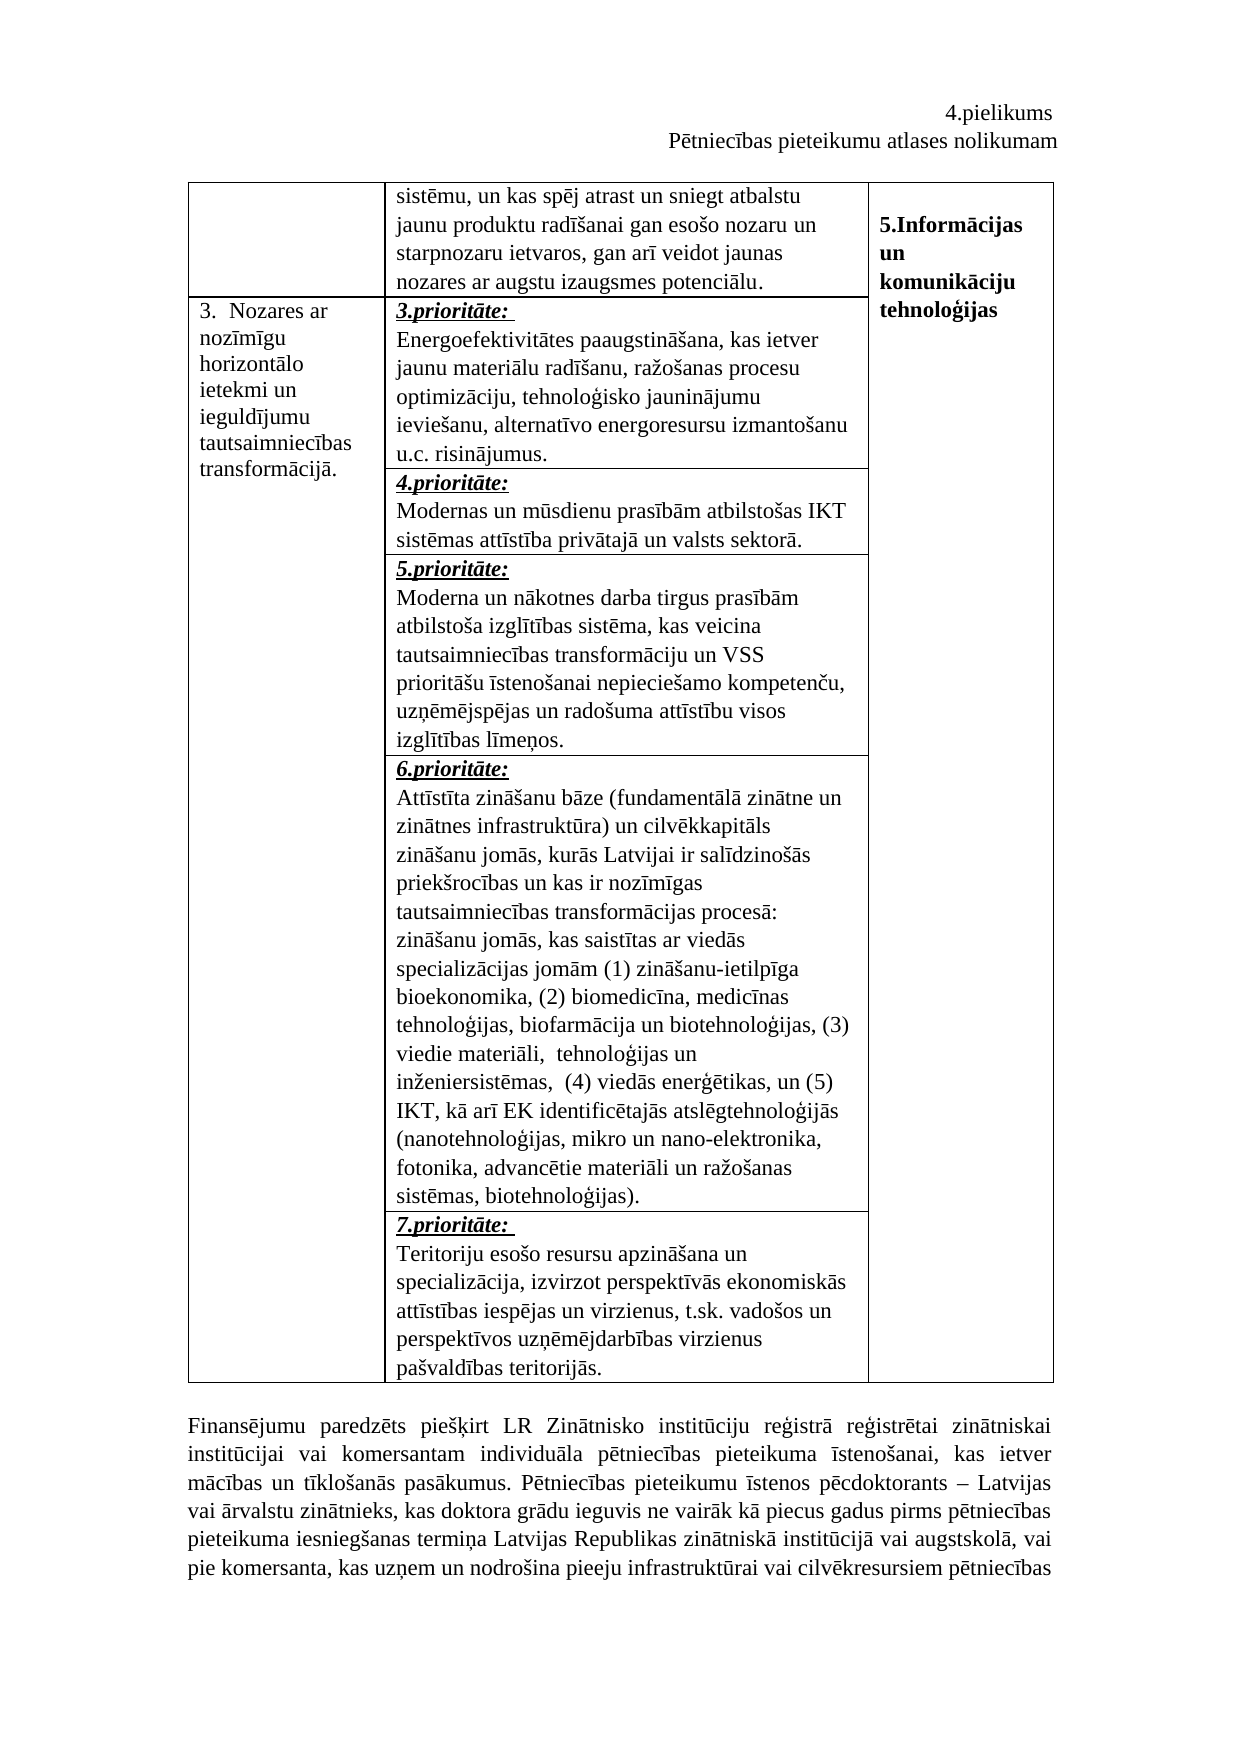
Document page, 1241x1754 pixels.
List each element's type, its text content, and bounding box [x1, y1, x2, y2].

table_cell 6.prioritāte: Attīstīta zināšanu bāze (fundamentālā zinātne un zinātnes infrastruktūra) un cilvēkkapitāls zināšanu jomās, kurās Latvijai ir salīdzinošās priekšrocības un kas ir nozīmīgas tautsaimniecības transformācijas procesā: zināšanu jomās, kas saistītas ar viedās specializācijas jomām (1) zināšanu-ietilpīga bioekonomika, (2) biomedicīna, medicīnas tehnoloģijas, biofarmācija un biotehnoloģijas, (3) viedie materiāli, tehnoloģijas un inženiersistēmas, (4) viedās enerģētikas, un (5) IKT, kā arī EK identificētajās atslēgtehnoloģijās (nanotehnoloģijas, mikro un nano-elektronika, fotonika, advancētie materiāli un ražošanas sistēmas, biotehnoloģijas). [386, 756, 868, 1211]
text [187, 1412, 1053, 1580]
table_cell 5.prioritāte: Moderna un nākotnes darba tirgus prasībām atbilstoša izglītības sistēma, kas veicina tautsaimniecības transformāciju un VSS prioritāšu īstenošanai nepieciešamo kompetenču, uzņēmējspējas un radošuma attīstību visos izglītības līmeņos. [386, 555, 868, 754]
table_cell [386, 183, 868, 296]
table_cell Nozares ar nozīmīgu horizontālo ietekmi un ieguldījumu tautsaimniecības transformācijā. [189, 298, 384, 1382]
table_cell 3.prioritāte: Energoefektivitātes paaugstināšana, kas ietver jaunu materiālu radīšanu, ražošanas procesu optimizāciju, tehnoloģisko jauninājumu ieviešanu, alternatīvo energoresursu izmantošanu u.c. risinājumus. [386, 298, 868, 468]
table_cell 4.prioritāte: Modernas un mūsdienu prasībām atbilstošas IKT sistēmas attīstība privātajā un valsts sektorā. [386, 469, 868, 554]
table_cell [189, 183, 384, 296]
table_cell 7.prioritāte: Teritoriju esošo resursu apzināšana un specializācija, izvirzot perspektīvās ekonomiskās attīstības iespējas un virzienus, t.sk. vadošos un perspektīvos uzņēmējdarbības virzienus pašvaldības teritorijās. [386, 1212, 868, 1382]
